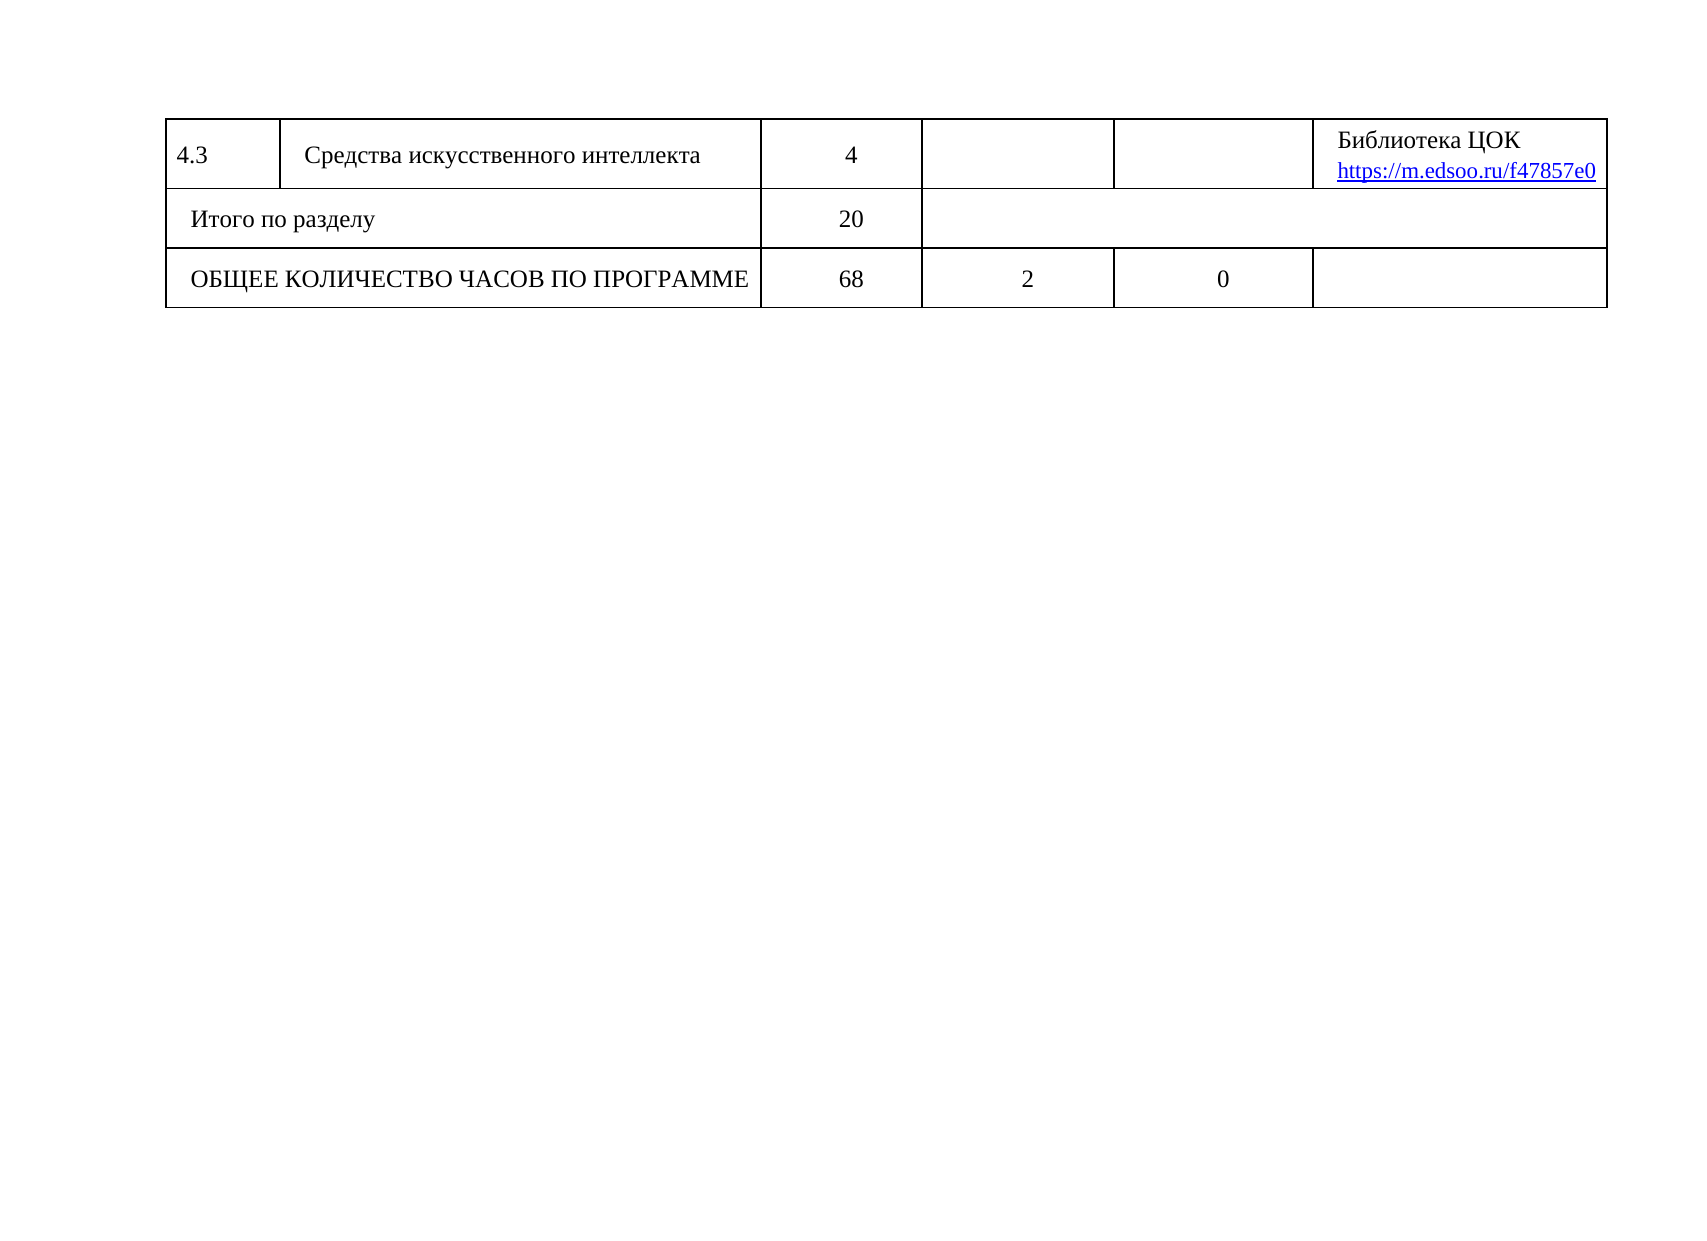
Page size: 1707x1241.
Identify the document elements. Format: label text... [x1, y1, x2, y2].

table_cell 4.3 [167, 120, 279, 188]
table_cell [1314, 120, 1606, 188]
table_cell 0 [1115, 249, 1312, 307]
table_cell Итого по разделу [167, 189, 760, 247]
table_cell [923, 120, 1113, 188]
table_cell [1115, 120, 1312, 188]
table_cell 20 [762, 189, 921, 247]
table_cell 4 [762, 120, 921, 188]
table_cell ОБЩЕЕ КОЛИЧЕСТВО ЧАСОВ ПО ПРОГРАММЕ [167, 249, 760, 307]
table_cell [1314, 249, 1606, 307]
table_cell 2 [923, 249, 1113, 307]
table_cell 68 [762, 249, 921, 307]
table_cell Средства искусственного интеллекта [281, 120, 760, 188]
table_cell [923, 189, 1606, 247]
